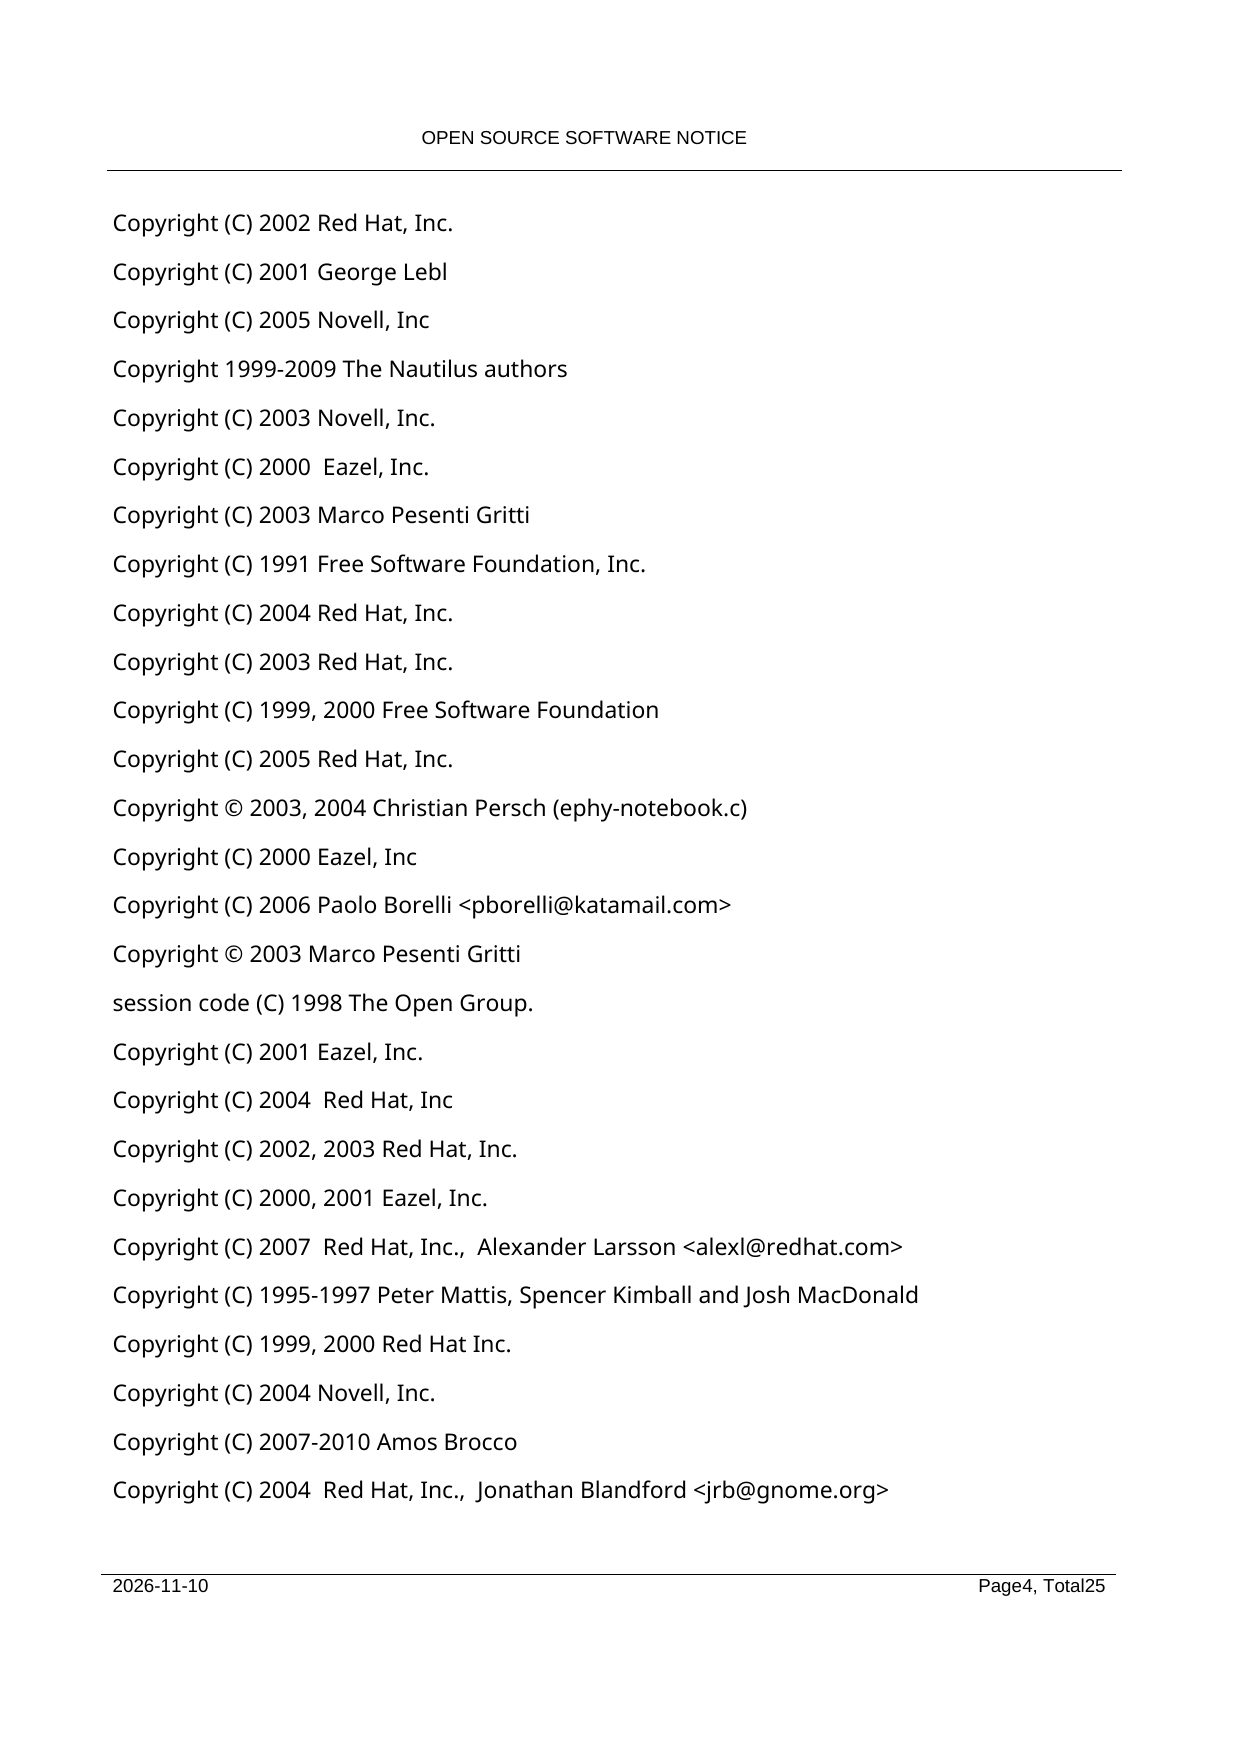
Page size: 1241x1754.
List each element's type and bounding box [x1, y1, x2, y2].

text [112, 206, 1128, 1555]
